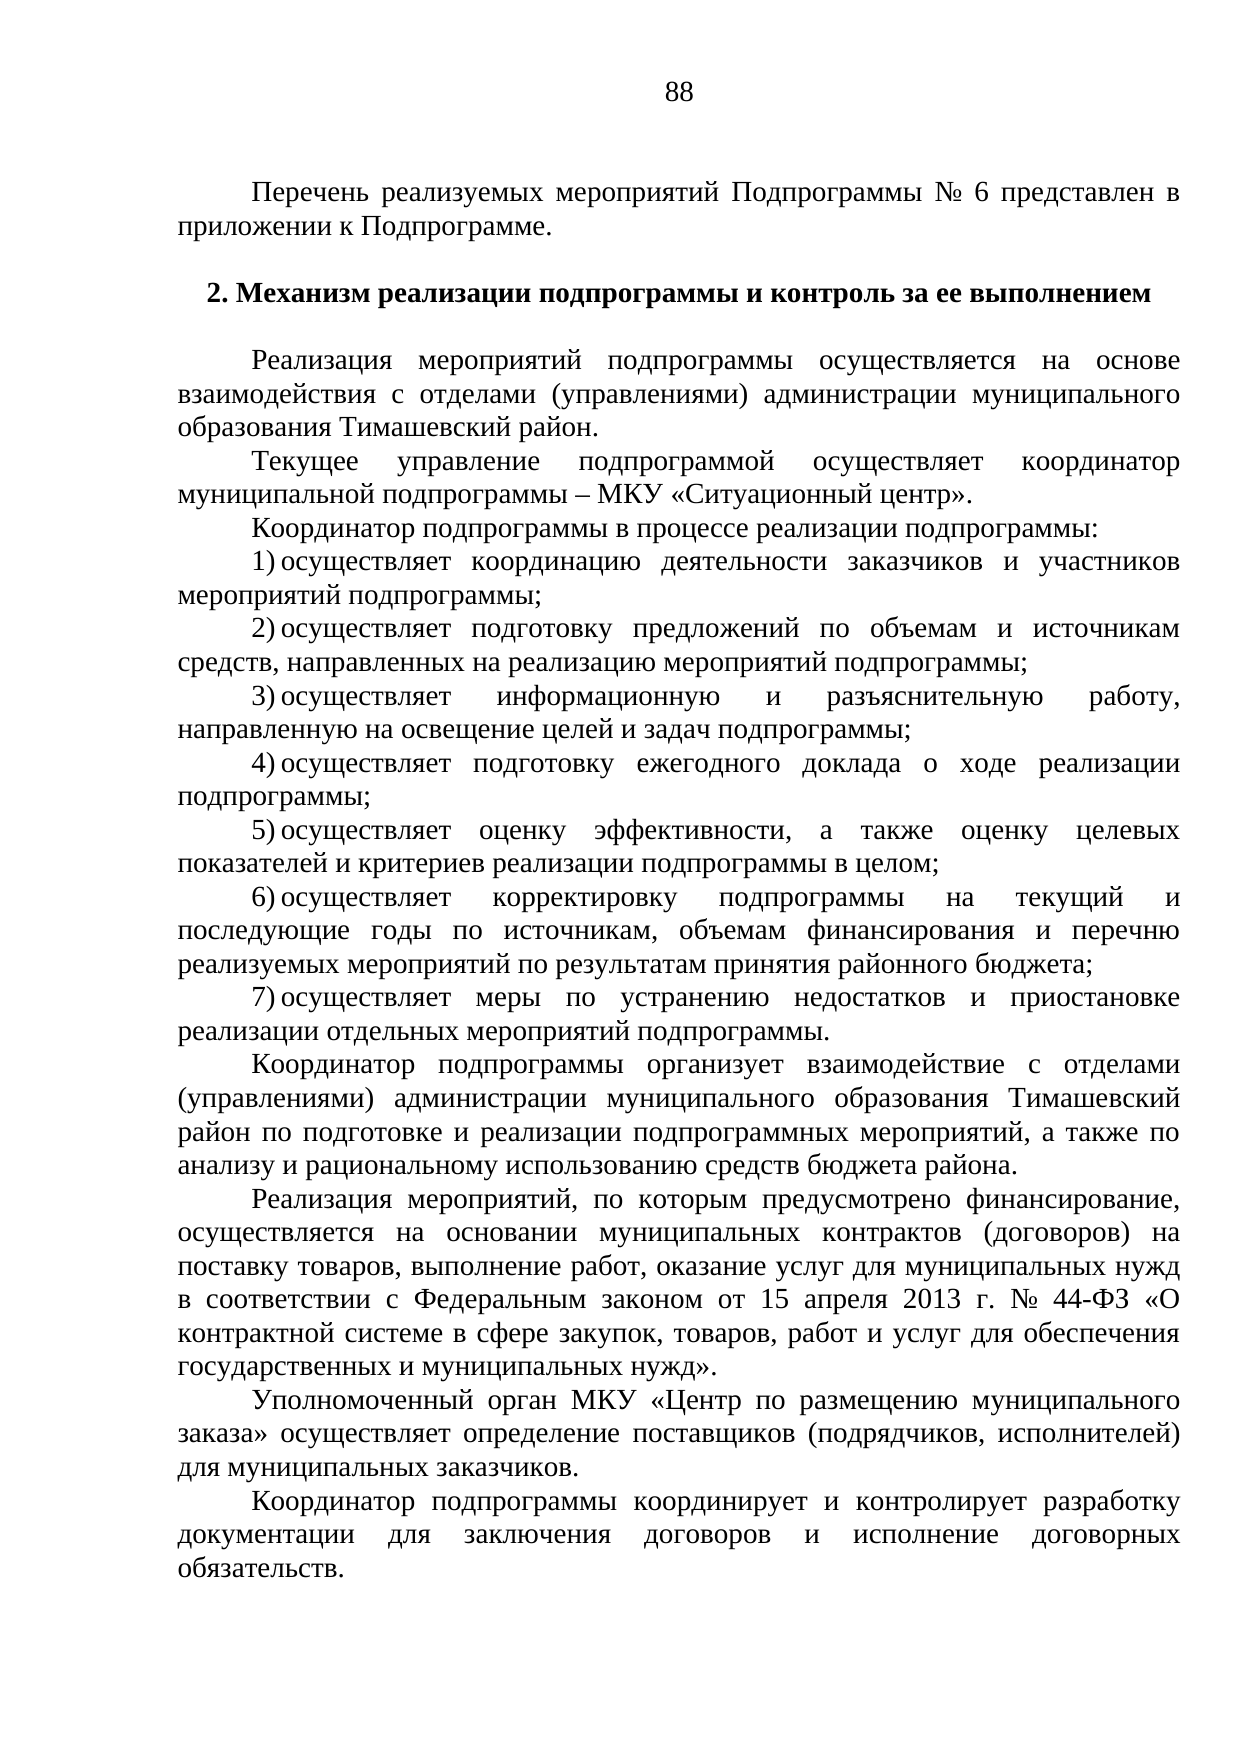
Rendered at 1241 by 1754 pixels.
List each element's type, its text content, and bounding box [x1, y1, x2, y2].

text 2. Механизм реализации подпрограммы и контроль за ее выполнением [177, 275, 1181, 309]
text Координатор подпрограммы организует взаимодействие с отделами (управлениями) администрации муниципального образования Тимашевский район по подготовке и реализации подпрограммных мероприятий, а также по анализу и рациональному использованию средств бюджета района. [177, 1047, 1181, 1181]
list осуществляет подготовку ежегодного доклада о ходе реализации подпрограммы; [177, 745, 1181, 812]
text Текущее управление подпрограммой осуществляет координатор муниципальной подпрограммы – МКУ «Ситуационный центр». [177, 443, 1181, 510]
text Уполномоченный орган МКУ «Центр по размещению муниципального заказа» осуществляет определение поставщиков (подрядчиков, исполнителей) для муниципальных заказчиков. [177, 1382, 1181, 1483]
list осуществляет подготовку предложений по объемам и источникам средств, направленных на реализацию мероприятий подпрограммы; [177, 611, 1181, 678]
text Реализация мероприятий, по которым предусмотрено финансирование, осуществляется на основании муниципальных контрактов (договоров) на поставку товаров, выполнение работ, оказание услуг для муниципальных нужд в соответствии с Федеральным законом от 15 апреля 2013 г. № 44-ФЗ «О контрактной системе в сфере закупок, товаров, работ и услуг для обеспечения государственных и муниципальных нужд». [177, 1181, 1181, 1382]
text Координатор подпрограммы координирует и контролирует разработку документации для заключения договоров и исполнение договорных обязательств. [177, 1483, 1181, 1583]
list осуществляет информационную и разъяснительную работу, направленную на освещение целей и задач подпрограммы; [177, 678, 1181, 745]
text Координатор подпрограммы в процессе реализации подпрограммы: [177, 510, 1181, 543]
list осуществляет меры по устранению недостатков и приостановке реализации отдельных мероприятий подпрограммы. [177, 979, 1181, 1047]
text Перечень реализуемых мероприятий Подпрограммы № 6 представлен в приложении к Подпрограмме. [177, 174, 1181, 242]
list осуществляет корректировку подпрограммы на текущий и последующие годы по источникам, объемам финансирования и перечню реализуемых мероприятий по результатам принятия районного бюджета; [177, 879, 1181, 979]
list осуществляет оценку эффективности, а также оценку целевых показателей и критериев реализации подпрограммы в целом; [177, 812, 1181, 879]
list осуществляет координацию деятельности заказчиков и участников мероприятий подпрограммы; [177, 543, 1181, 611]
text Реализация мероприятий подпрограммы осуществляется на основе взаимодействия с отделами (управлениями) администрации муниципального образования Тимашевский район. [177, 342, 1181, 443]
